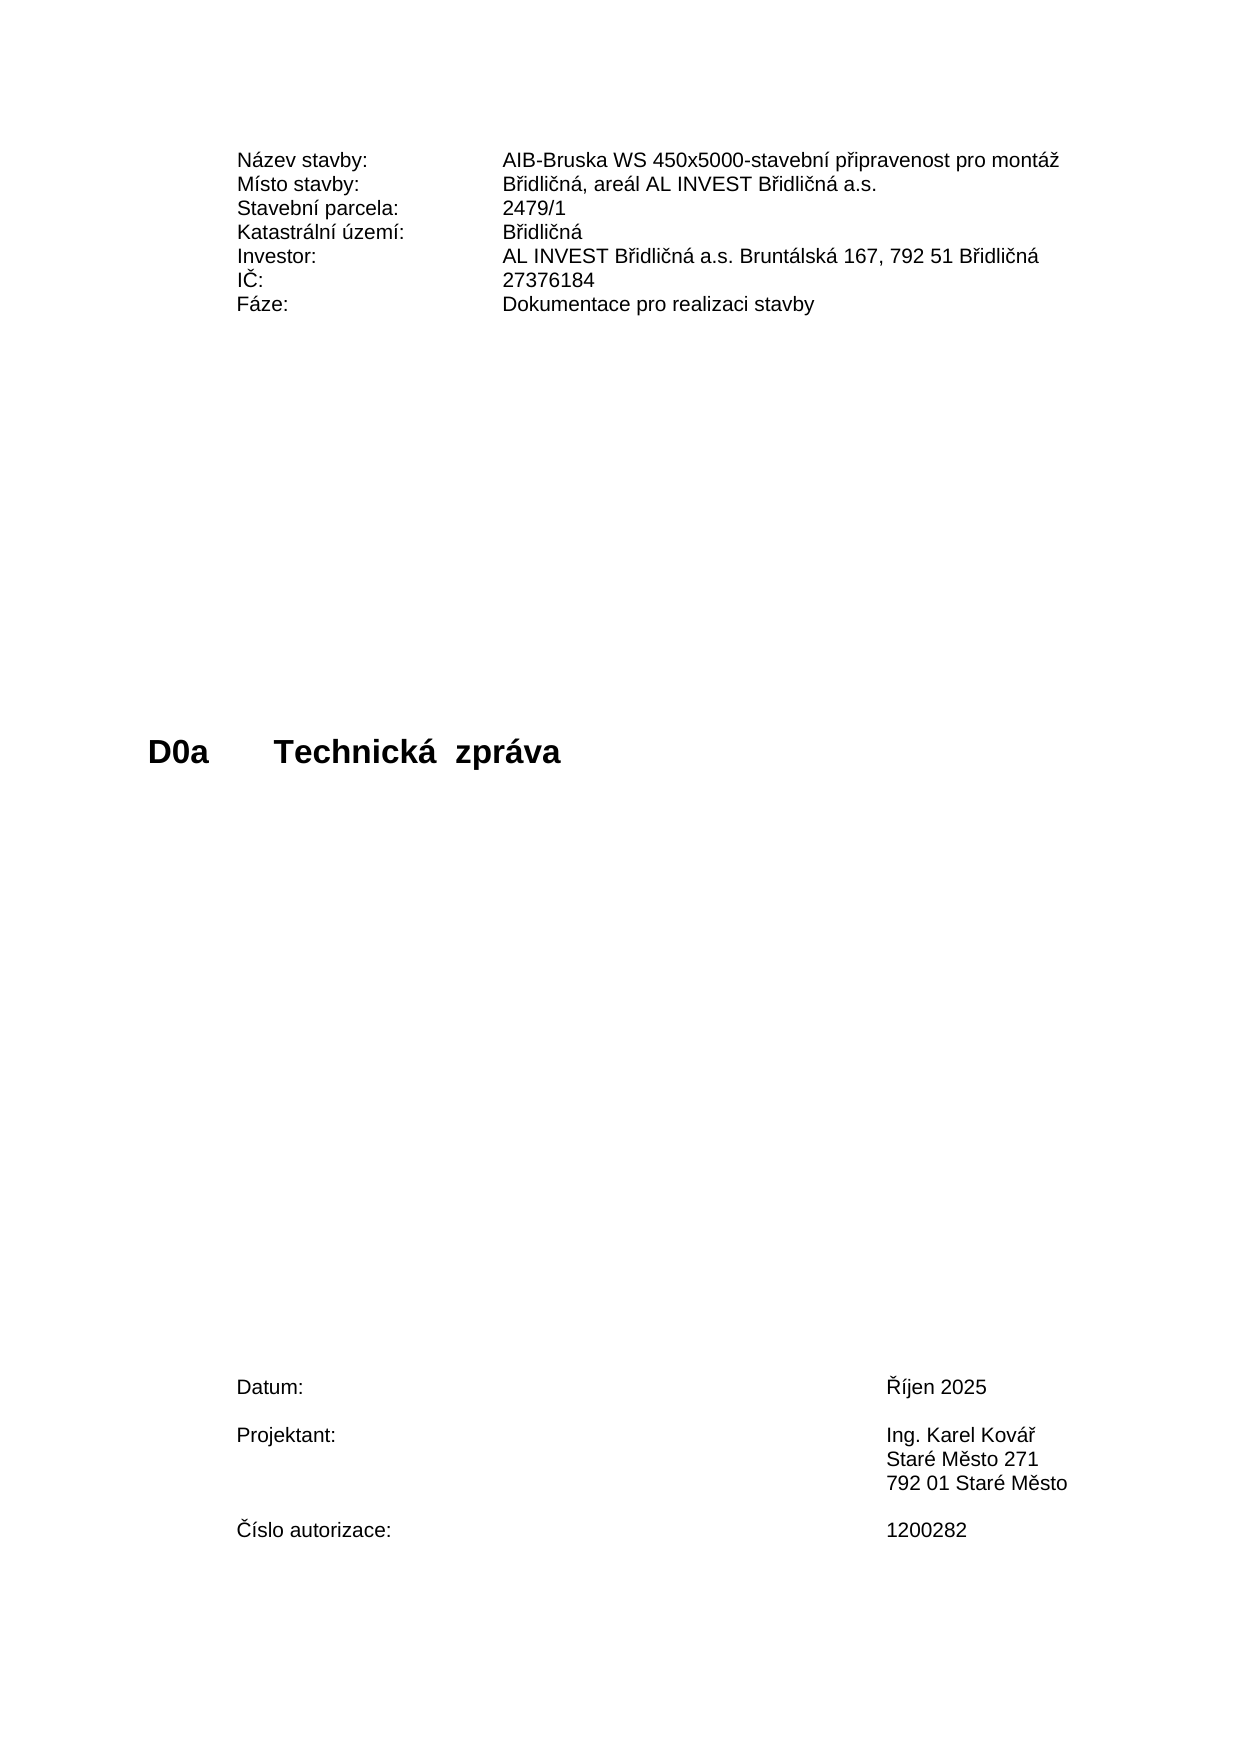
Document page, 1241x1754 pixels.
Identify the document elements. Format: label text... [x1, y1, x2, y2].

text Číslo autorizace: 1200282 [236, 1518, 1122, 1542]
text Datum: Říjen 2025 [236, 1374, 1122, 1398]
text D0a Technická zpráva [148, 732, 1122, 771]
text Projektant: Ing. Karel Kovář [236, 1422, 1122, 1446]
text Fáze: Dokumentace pro realizaci stavby [236, 291, 1122, 315]
text Název stavby: AIB-Bruska WS 450x5000-stavební připravenost pro montáž [237, 148, 1122, 172]
text Stavební parcela: 2479/1 [237, 196, 1122, 219]
text Místo stavby: Břidličná, areál AL INVEST Břidličná a.s. [237, 172, 1122, 196]
text Katastrální území: Břidličná [237, 219, 1122, 243]
text Investor: AL INVEST Břidličná a.s. Bruntálská 167, 792 51 Břidličná [237, 243, 1122, 267]
text IČ: 27376184 [237, 267, 1122, 291]
text 792 01 Staré Město [236, 1470, 1122, 1494]
text Staré Město 271 [236, 1446, 1122, 1470]
